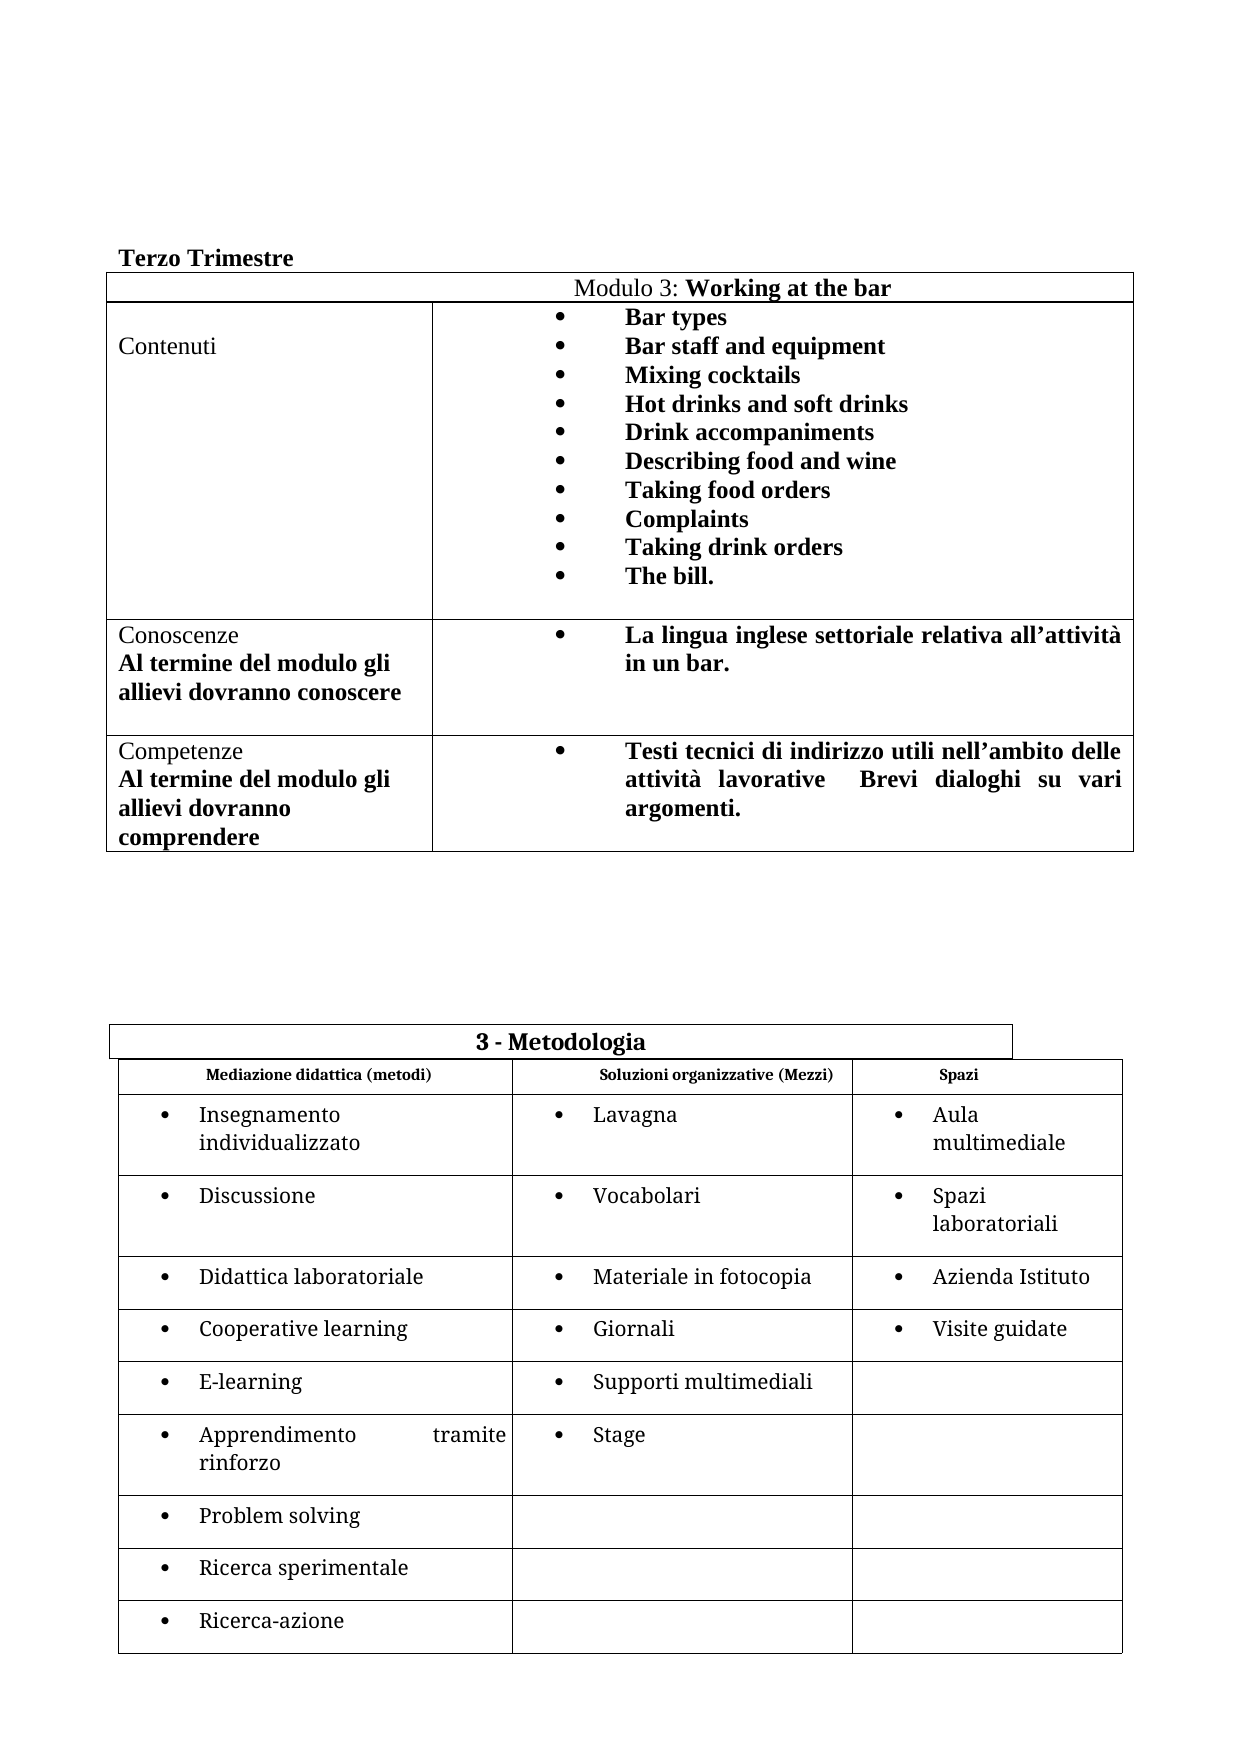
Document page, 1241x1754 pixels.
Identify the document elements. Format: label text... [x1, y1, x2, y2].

table_cell Competenze Al termine del modulo gli allievi dovranno comprendere [107, 736, 432, 851]
table_cell Vocabolari [513, 1176, 852, 1256]
table_cell Lavagna [513, 1095, 852, 1175]
table_cell Testi tecnici di indirizzo utili nell’ambito delle attività lavorative Brevi dialoghi su vari argomenti. [433, 736, 1133, 851]
table_cell Supporti multimediali [513, 1362, 852, 1414]
table_cell [513, 1601, 852, 1653]
table_cell Spazi laboratoriali [853, 1176, 1122, 1256]
table_cell [853, 1496, 1122, 1547]
table_cell Problem solving [119, 1496, 512, 1547]
table_cell [513, 1496, 852, 1547]
table_cell Didattica laboratoriale [119, 1257, 512, 1309]
table_cell Materiale in fotocopia [513, 1257, 852, 1309]
table_cell Cooperative learning [119, 1310, 512, 1361]
table_header Spazi [853, 1060, 1122, 1094]
table_cell Visite guidate [853, 1310, 1122, 1361]
table_cell Insegnamento individualizzato [119, 1095, 512, 1175]
table_cell [513, 1549, 852, 1600]
table_header Soluzioni organizzative (Mezzi) [513, 1060, 852, 1094]
table_cell Aula multimediale [853, 1095, 1122, 1175]
table_cell Azienda Istituto [853, 1257, 1122, 1309]
table_cell La lingua inglese settoriale relativa all’attività in un bar. [433, 620, 1133, 735]
table_cell Giornali [513, 1310, 852, 1361]
table_header Modulo 3: Working at the bar [107, 273, 1133, 301]
table_cell Bar types Bar staff and equipment Mixing cocktails Hot drinks and soft drinks Drink accompaniments Describing food and wine Taking food orders Complaints Taking drink orders The bill. [433, 303, 1133, 619]
table_cell E-learning [119, 1362, 512, 1414]
table_cell [853, 1362, 1122, 1414]
table_cell Stage [513, 1415, 852, 1495]
table_cell [853, 1601, 1122, 1653]
table_cell [853, 1549, 1122, 1600]
table_header Mediazione didattica (metodi) [119, 1060, 512, 1094]
table_cell Ricerca-azione [119, 1601, 512, 1653]
table_cell Conoscenze Al termine del modulo gli allievi dovranno conoscere [107, 620, 432, 735]
table_cell Discussione [119, 1176, 512, 1256]
text Terzo Trimestre [118, 243, 1122, 272]
table_cell Apprendimento tramite rinforzo [119, 1415, 512, 1495]
table_cell Contenuti [107, 303, 432, 619]
table_cell Ricerca sperimentale [119, 1549, 512, 1600]
table_cell [853, 1415, 1122, 1495]
text 3 - Metodologia [110, 1025, 1012, 1058]
